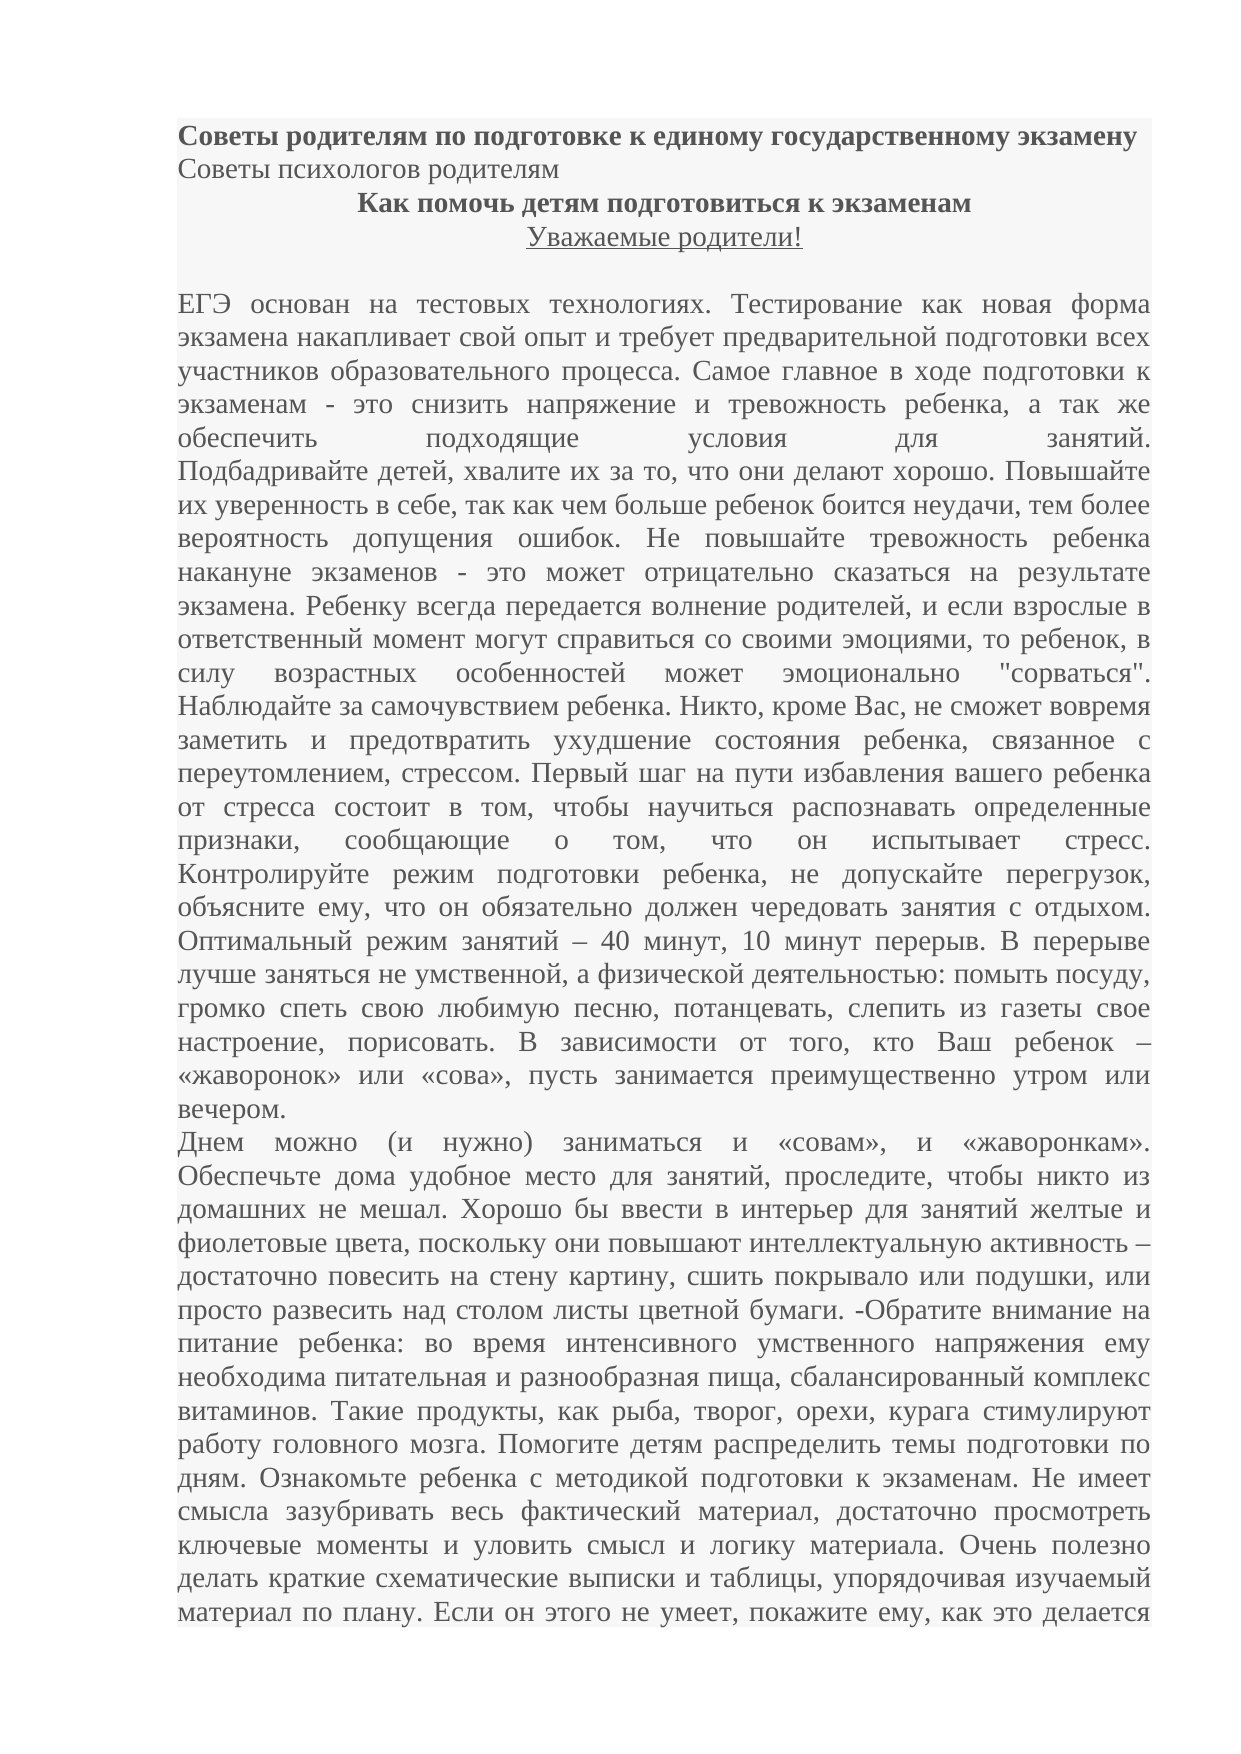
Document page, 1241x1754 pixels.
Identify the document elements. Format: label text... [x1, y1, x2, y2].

text Как помочь детям подготовиться к экзаменам [177, 185, 1152, 219]
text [177, 252, 1152, 1627]
text Советы родителям по подготовке к единому государственному экзамену [177, 118, 1152, 152]
text Советы психологов родителям [177, 152, 1152, 185]
text Уважаемые родители! [177, 219, 1152, 252]
